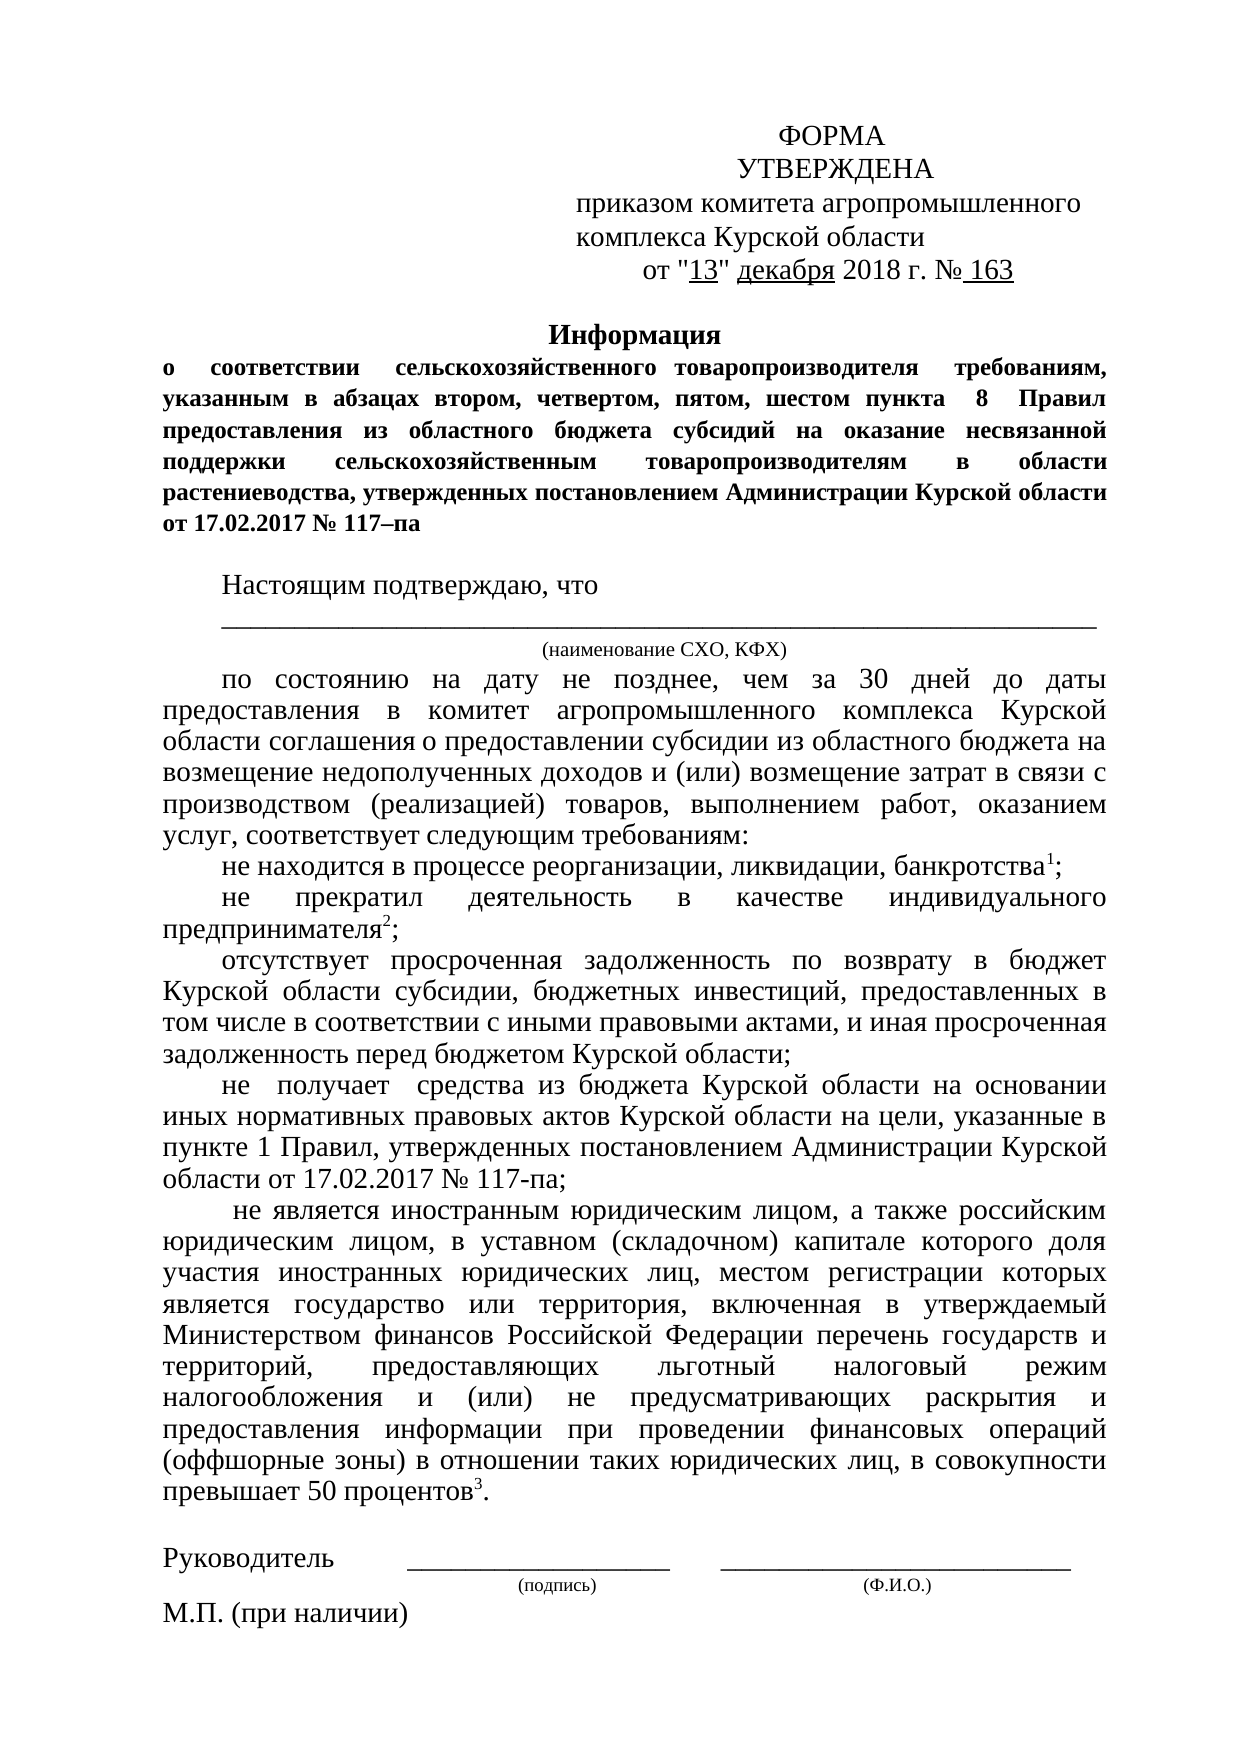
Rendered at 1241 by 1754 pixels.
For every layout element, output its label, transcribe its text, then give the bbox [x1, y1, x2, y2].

text М.П. (при наличии) [162, 1596, 1107, 1629]
text по состоянию на дату не позднее, чем за 30 дней до даты предоставления в комитет агропромышленного комплекса Курской области соглашения о предоставлении субсидии из областного бюджета на возмещение недополученных доходов и (или) возмещение затрат в связи с производством (реализацией) товаров, выполнением работ, оказанием услуг, соответствует следующим требованиям: [162, 663, 1107, 851]
text УТВЕРЖДЕНА [162, 152, 1107, 185]
text от "13" декабря 2018 г. № 163 [162, 252, 1107, 286]
text Руководитель __________________ ________________________ [162, 1540, 1107, 1574]
text (наименование СХО, КФХ) [162, 632, 1107, 663]
text не получает средства из бюджета Курской области на основании иных нормативных правовых актов Курской области на цели, указанные в пункте 1 Правил, утвержденных постановлением Администрации Курской области от 17.02.2017 № 117-па; [162, 1069, 1107, 1194]
text комплекса Курской области [162, 219, 1107, 252]
text не прекратил деятельность в качестве индивидуального предпринимателя2; [162, 882, 1107, 944]
text приказом комитета агропромышленного [162, 185, 1107, 219]
text о соответствии сельскохозяйственного товаропроизводителя требованиям, указанным в абзацах втором, четвертом, пятом, шестом пункта 8 Правил предоставления из областного бюджета субсидий на оказание несвязанной поддержки сельскохозяйственным товаропроизводителям в области растениеводства, утвержденных постановлением Администрации Курской области от 17.02.2017 № 117–па [162, 351, 1107, 538]
text Настоящим подтверждаю, что [162, 569, 1107, 601]
text (подпись) (Ф.И.О.) [162, 1574, 1107, 1596]
text Информация [162, 319, 1107, 351]
text отсутствует просроченная задолженность по возврату в бюджет Курской области субсидии, бюджетных инвестиций, предоставленных в том числе в соответствии с иными правовыми актами, и иная просроченная задолженность перед бюджетом Курской области; [162, 944, 1107, 1069]
text не является иностранным юридическим лицом, а также российским юридическим лицом, в уставном (складочном) капитале которого доля участия иностранных юридических лиц, местом регистрации которых является государство или территория, включенная в утверждаемый Министерством финансов Российской Федерации перечень государств и территорий, предоставляющих льготный налоговый режим налогообложения и (или) не предусматривающих раскрытия и предоставления информации при проведении финансовых операций (оффшорные зоны) в отношении таких юридических лиц, в совокупности превышает 50 процентов3. [162, 1194, 1107, 1507]
text ФОРМА [162, 118, 1107, 152]
text ____________________________________________________________ [162, 601, 1107, 632]
text не находится в процессе реорганизации, ликвидации, банкротства1; [162, 851, 1107, 882]
